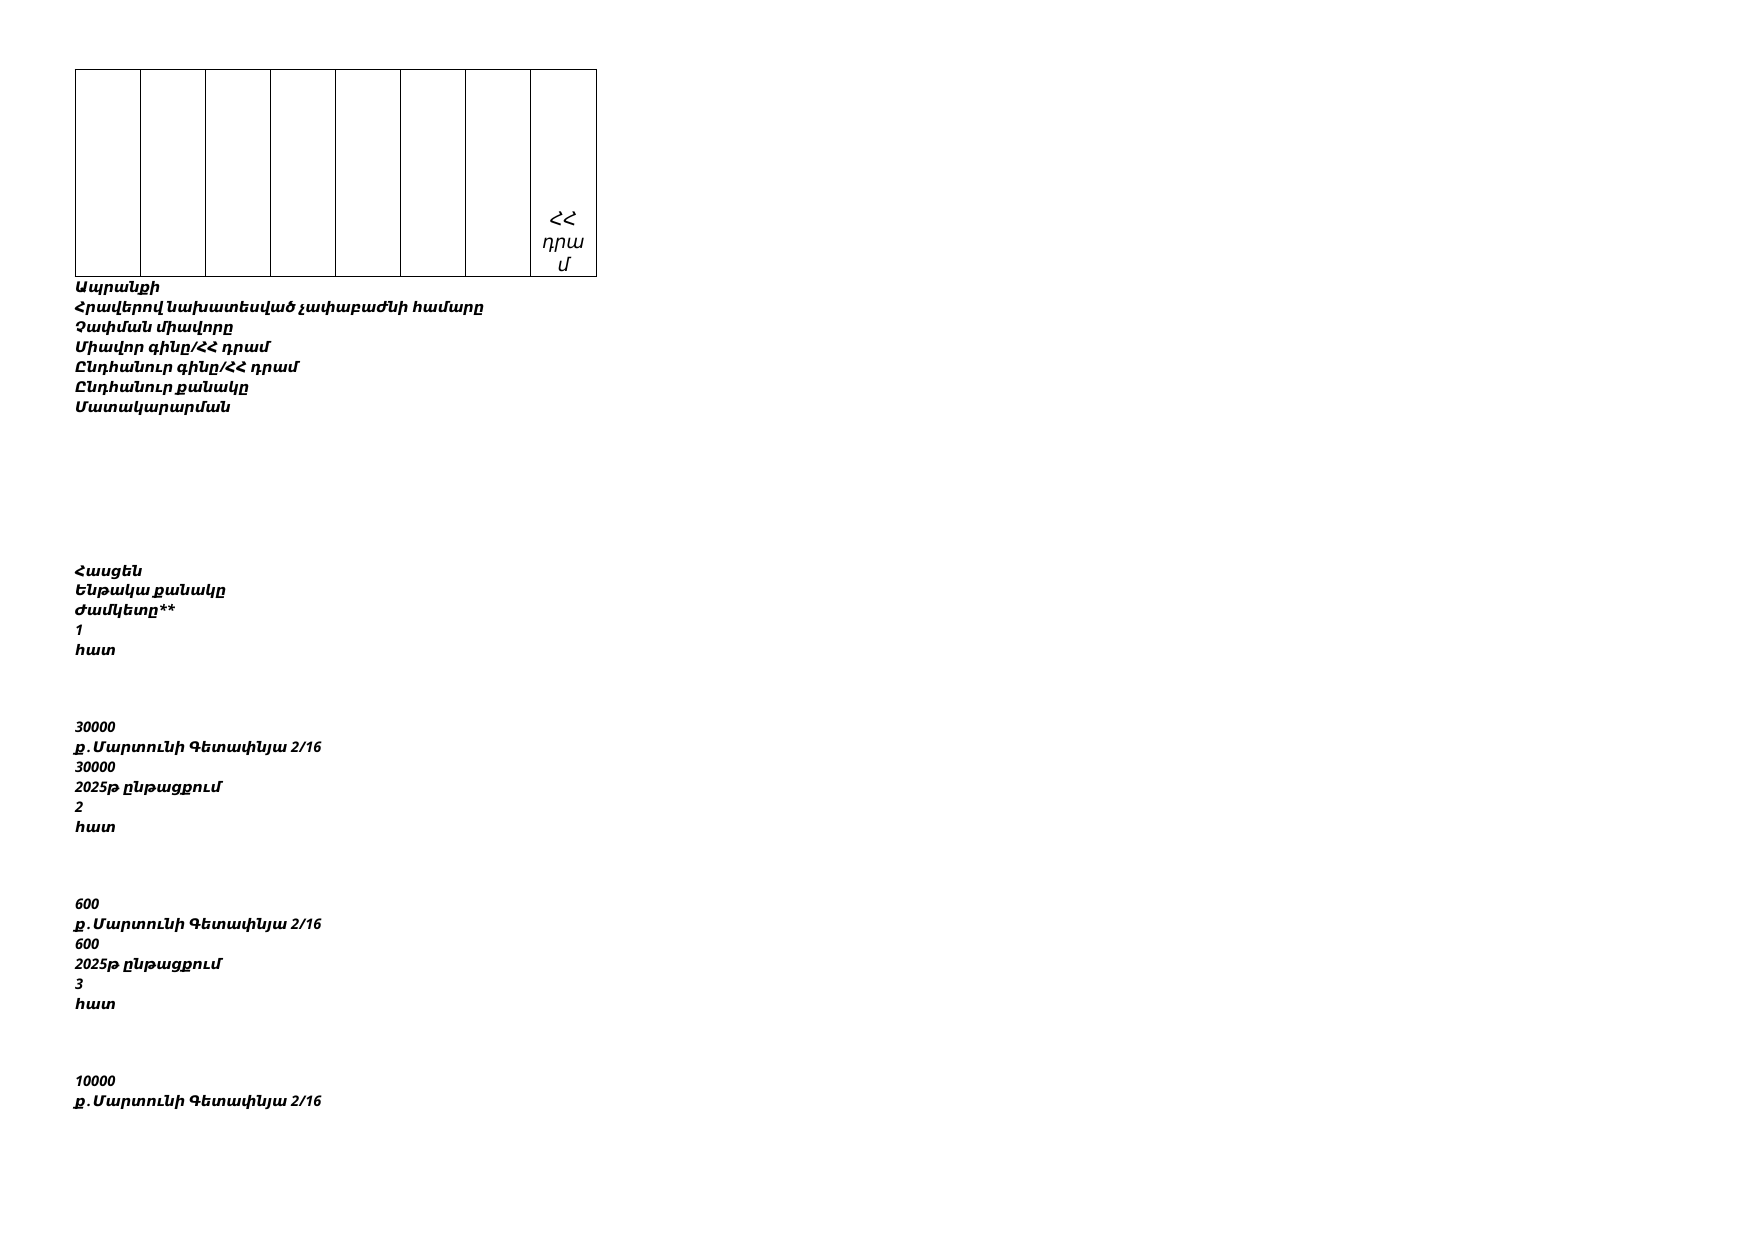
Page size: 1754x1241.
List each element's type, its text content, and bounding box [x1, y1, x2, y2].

text ՀՀ դրամ [542, 70, 585, 276]
